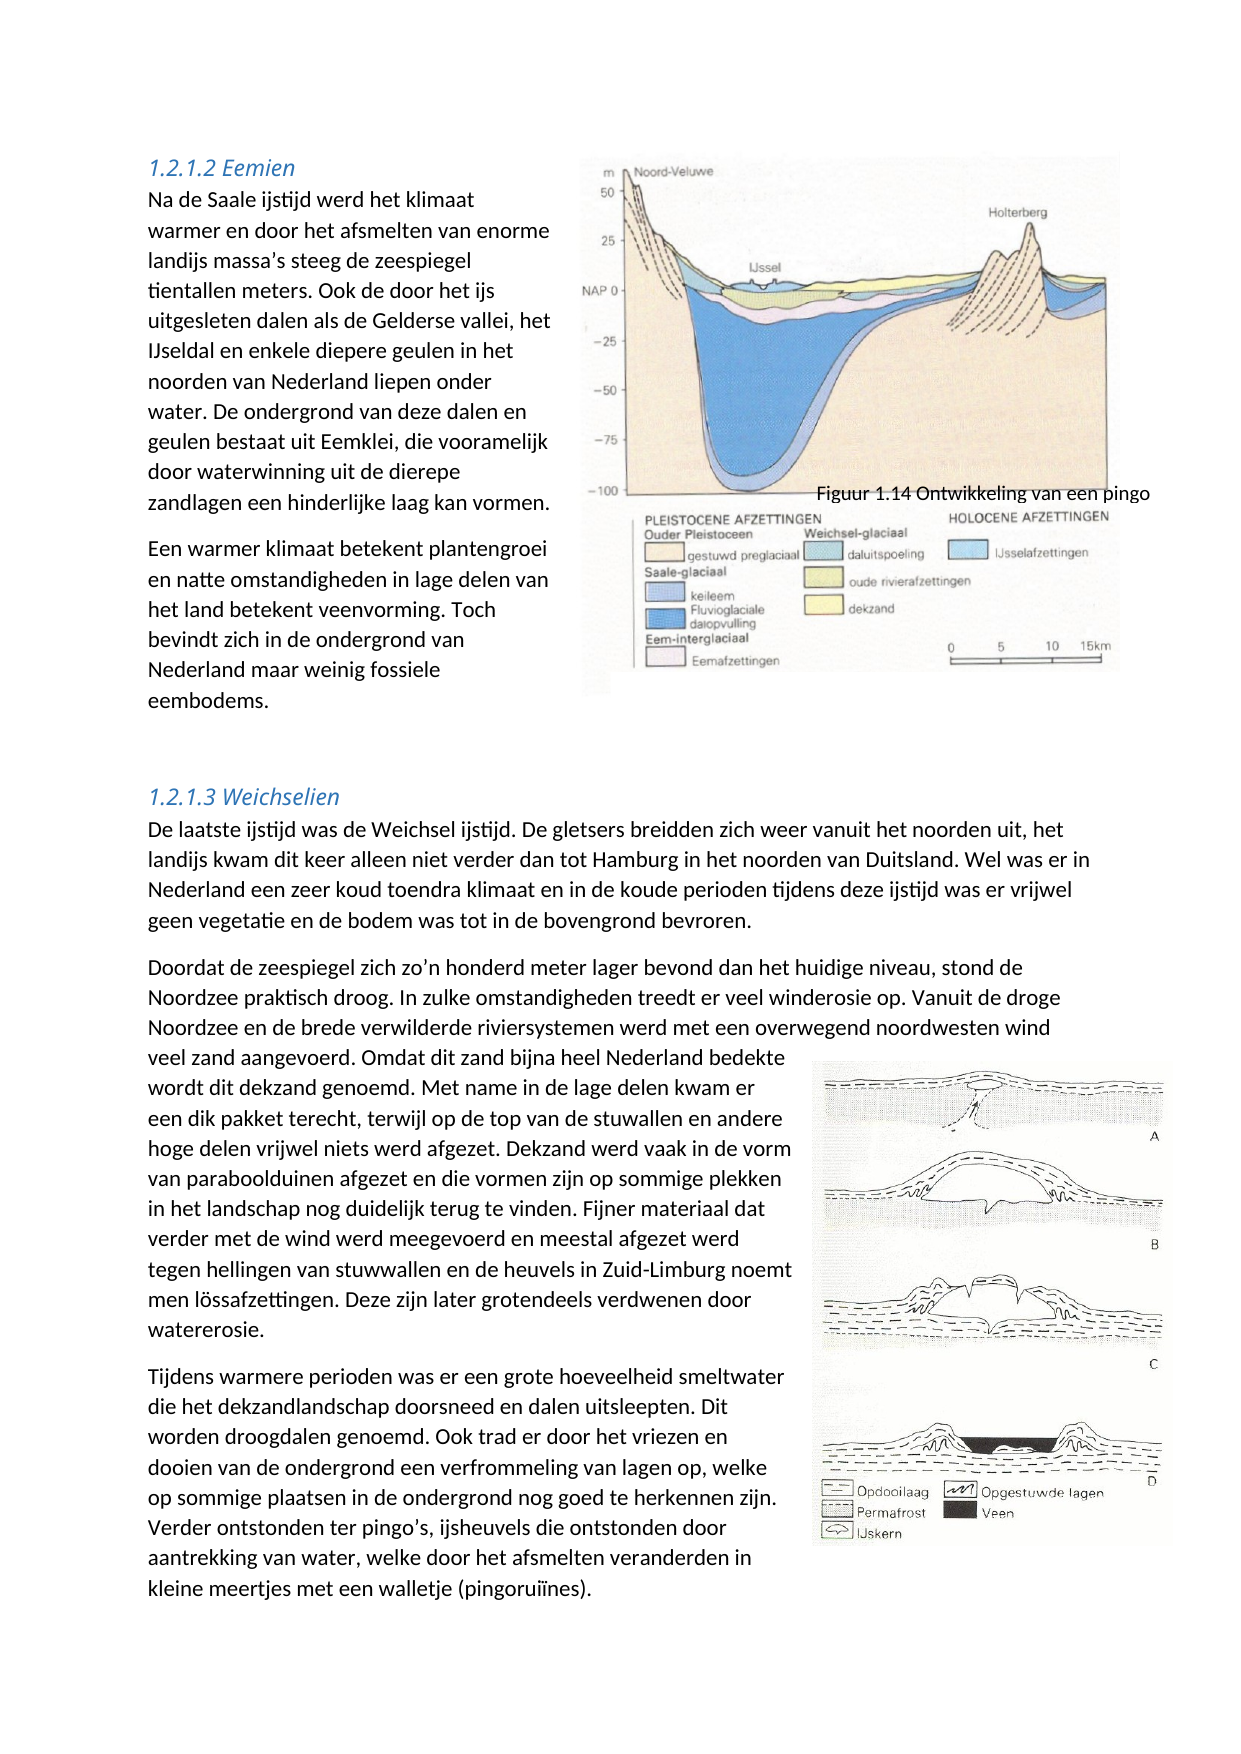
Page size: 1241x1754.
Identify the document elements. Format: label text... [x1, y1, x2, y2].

text Tijdens warmere perioden was er een grote hoeveelheid smeltwater die het dekzandlandschap doorsneed en dalen uitsleepten. Dit worden droogdalen genoemd. Ook trad er door het vriezen en dooien van de ondergrond een verfrommeling van lagen op, welke op sommige plaatsen in de ondergrond nog goed te herkennen zijn. Verder ontstonden ter pingo’s, ijsheuvels die ontstonden door aantrekking van water, welke door het afsmelten veranderden in kleine meertjes met een walletje (pingoruiïnes). [148, 1362, 1093, 1603]
text Een warmer klimaat betekent plantengroei en natte omstandigheden in lage delen van het land betekent veenvorming. Toch bevindt zich in de ondergrond van Nederland maar weinig fossiele eembodems. [148, 534, 610, 715]
picture [570, 144, 1120, 699]
picture [812, 1061, 1173, 1546]
text De laatste ijstijd was de Weichsel ijstijd. De gletsers breidden zich weer vanuit het noorden uit, het landijs kwam dit keer alleen niet verder dan tot Hamburg in het noorden van Duitsland. Wel was er in Nederland een zeer koud toendra klimaat en in de koude perioden tijdens deze ijstijd was er vrijwel geen vegetatie en de bodem was tot in de bovengrond bevroren. [148, 815, 1093, 934]
text Na de Saale ijstijd werd het klimaat warmer en door het afsmelten van enorme landijs massa’s steeg de zeespiegel tientallen meters. Ook de door het ijs uitgesleten dalen als de Gelderse vallei, het IJseldal en enkele diepere geulen in het noorden van Nederland liepen onder water. De ondergrond van deze dalen en geulen bestaat uit Eemklei, die vooramelijk door waterwinning uit de dierepe zandlagen een hinderlijke laag kan vormen. [148, 186, 570, 516]
text Doordat de zeespiegel zich zo’n honderd meter lager bevond dan het huidige niveau, stond de Noordzee praktisch droog. In zulke omstandigheden treedt er veel winderosie op. Vanuit de droge Noordzee en de brede verwilderde riviersystemen werd met een overwegend noordwesten wind veel zand aangevoerd. Omdat dit zand bijna heel Nederland bedekte wordt dit dekzand genoemd. Met name in de lage delen kwam er een dik pakket terecht, terwijl op de top van de stuwallen en andere hoge delen vrijwel niets werd afgezet. Dekzand werd vaak in de vorm van paraboolduinen afgezet en die vormen zijn op sommige plekken in het landschap nog duidelijk terug te vinden. Fijner materiaal dat verder met de wind werd meegevoerd en meestal afgezet werd tegen hellingen van stuwwallen en de heuvels in Zuid-Limburg noemt men lössafzettingen. Deze zijn later grotendeels verdwenen door watererosie. [148, 953, 1093, 1343]
subtitle 1.2.1.2 Eemien [148, 152, 570, 183]
subtitle 1.2.1.3 Weichselien [148, 781, 1093, 813]
